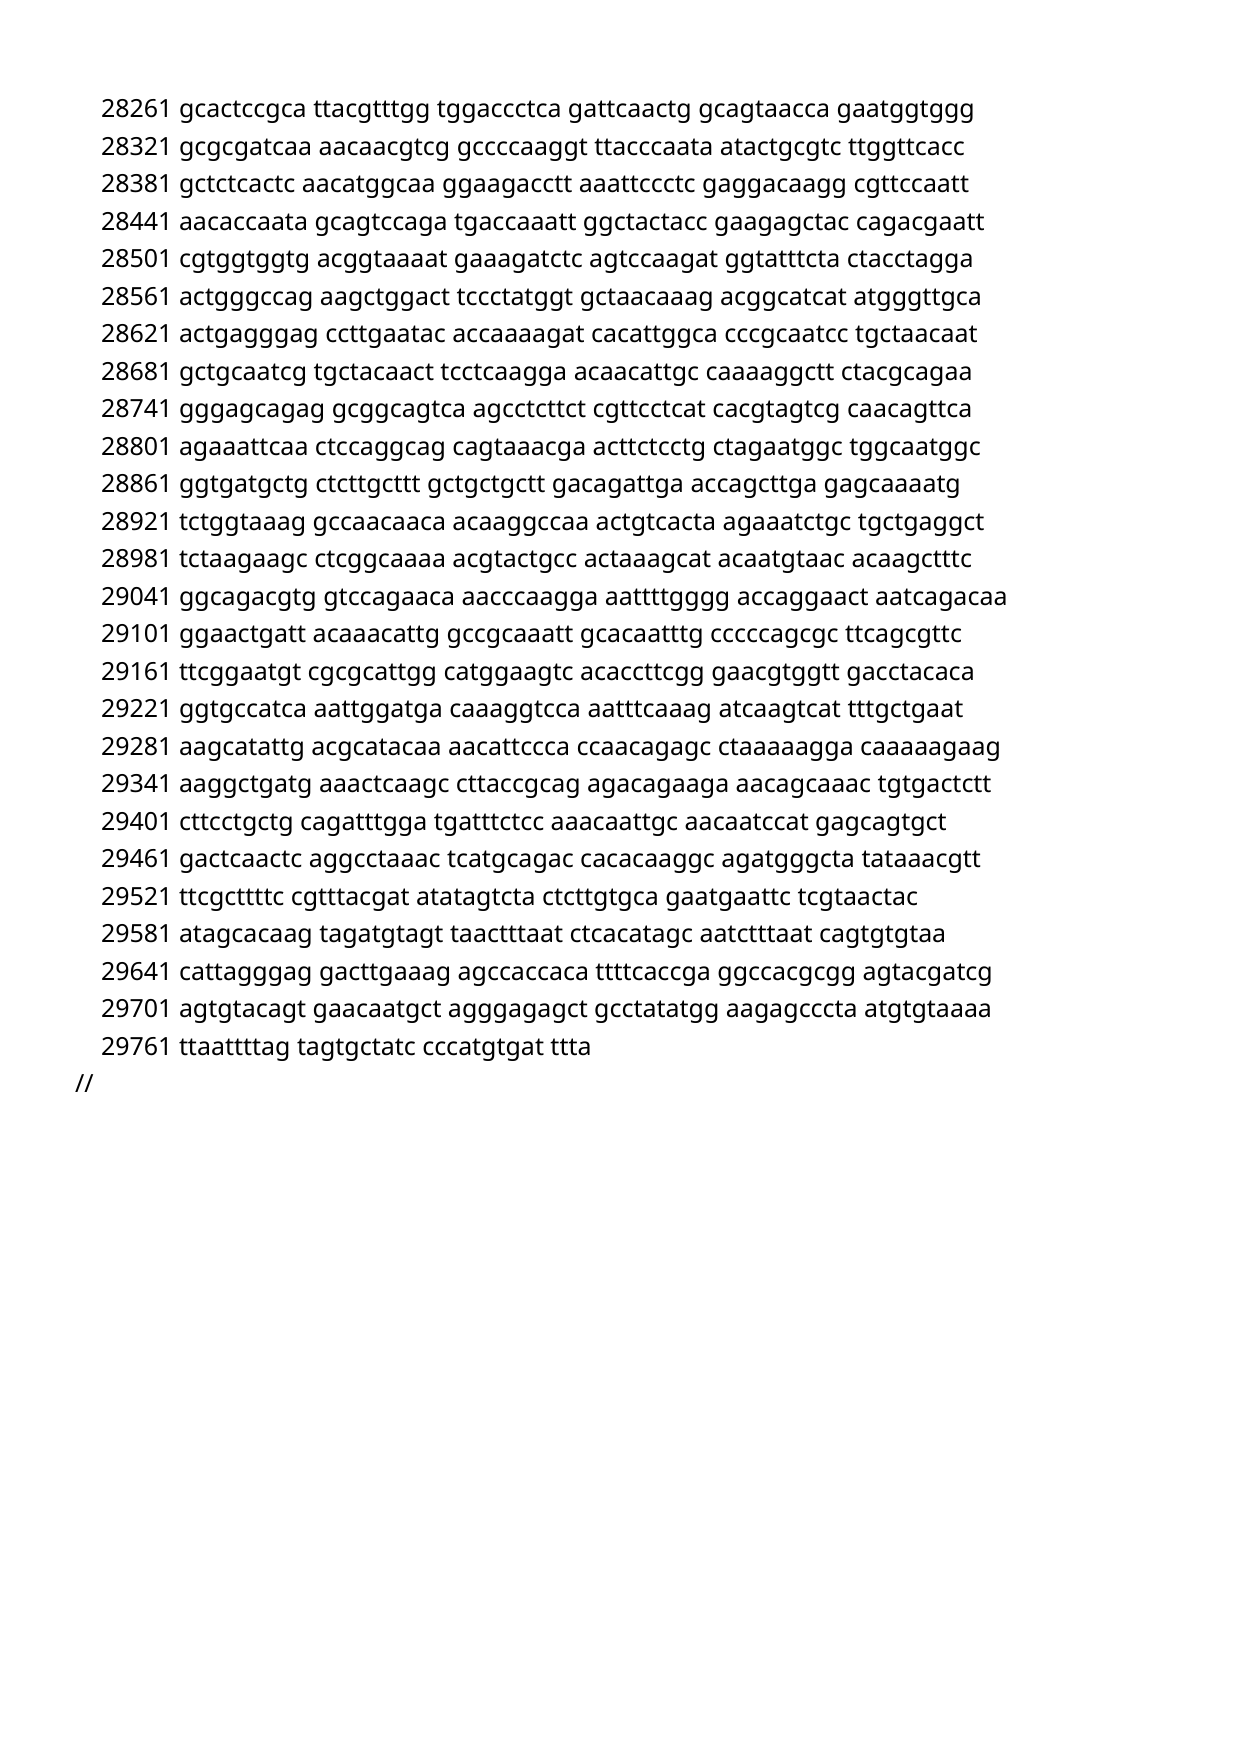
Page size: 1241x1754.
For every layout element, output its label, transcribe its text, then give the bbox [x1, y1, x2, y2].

text 29641 cattagggag gacttgaaag agccaccaca ttttcaccga ggccacgcgg agtacgatcg [75, 952, 1165, 989]
text 28441 aacaccaata gcagtccaga tgaccaaatt ggctactacc gaagagctac cagacgaatt [75, 202, 1165, 239]
text 29041 ggcagacgtg gtccagaaca aacccaagga aattttgggg accaggaact aatcagacaa [75, 577, 1165, 614]
text 28681 gctgcaatcg tgctacaact tcctcaagga acaacattgc caaaaggctt ctacgcagaa [75, 352, 1165, 389]
text 29101 ggaactgatt acaaacattg gccgcaaatt gcacaatttg cccccagcgc ttcagcgttc [75, 614, 1165, 652]
text 29461 gactcaactc aggcctaaac tcatgcagac cacacaaggc agatgggcta tataaacgtt [75, 839, 1165, 877]
text 28621 actgagggag ccttgaatac accaaaagat cacattggca cccgcaatcc tgctaacaat [75, 314, 1165, 352]
text 28501 cgtggtggtg acggtaaaat gaaagatctc agtccaagat ggtatttcta ctacctagga [75, 239, 1165, 277]
text 29521 ttcgcttttc cgtttacgat atatagtcta ctcttgtgca gaatgaattc tcgtaactac [75, 877, 1165, 914]
text 29161 ttcggaatgt cgcgcattgg catggaagtc acaccttcgg gaacgtggtt gacctacaca [75, 652, 1165, 689]
text 28741 gggagcagag gcggcagtca agcctcttct cgttcctcat cacgtagtcg caacagttca [75, 389, 1165, 427]
text 28321 gcgcgatcaa aacaacgtcg gccccaaggt ttacccaata atactgcgtc ttggttcacc [75, 127, 1165, 164]
text 29701 agtgtacagt gaacaatgct agggagagct gcctatatgg aagagcccta atgtgtaaaa [75, 989, 1165, 1027]
text 28261 gcactccgca ttacgtttgg tggaccctca gattcaactg gcagtaacca gaatggtggg [75, 89, 1165, 127]
text 28981 tctaagaagc ctcggcaaaa acgtactgcc actaaagcat acaatgtaac acaagctttc [75, 539, 1165, 577]
text 28801 agaaattcaa ctccaggcag cagtaaacga acttctcctg ctagaatggc tggcaatggc [75, 427, 1165, 464]
text 28561 actgggccag aagctggact tccctatggt gctaacaaag acggcatcat atgggttgca [75, 277, 1165, 314]
text 28921 tctggtaaag gccaacaaca acaaggccaa actgtcacta agaaatctgc tgctgaggct [75, 502, 1165, 539]
text 29401 cttcctgctg cagatttgga tgatttctcc aaacaattgc aacaatccat gagcagtgct [75, 802, 1165, 839]
text 29341 aaggctgatg aaactcaagc cttaccgcag agacagaaga aacagcaaac tgtgactctt [75, 764, 1165, 802]
text 29581 atagcacaag tagatgtagt taactttaat ctcacatagc aatctttaat cagtgtgtaa [75, 914, 1165, 952]
text 28861 ggtgatgctg ctcttgcttt gctgctgctt gacagattga accagcttga gagcaaaatg [75, 464, 1165, 502]
text 29761 ttaattttag tagtgctatc cccatgtgat ttta [75, 1027, 1165, 1064]
text 29221 ggtgccatca aattggatga caaaggtcca aatttcaaag atcaagtcat tttgctgaat [75, 689, 1165, 727]
text // [75, 1064, 1165, 1102]
text 28381 gctctcactc aacatggcaa ggaagacctt aaattccctc gaggacaagg cgttccaatt [75, 164, 1165, 202]
text 29281 aagcatattg acgcatacaa aacattccca ccaacagagc ctaaaaagga caaaaagaag [75, 727, 1165, 764]
